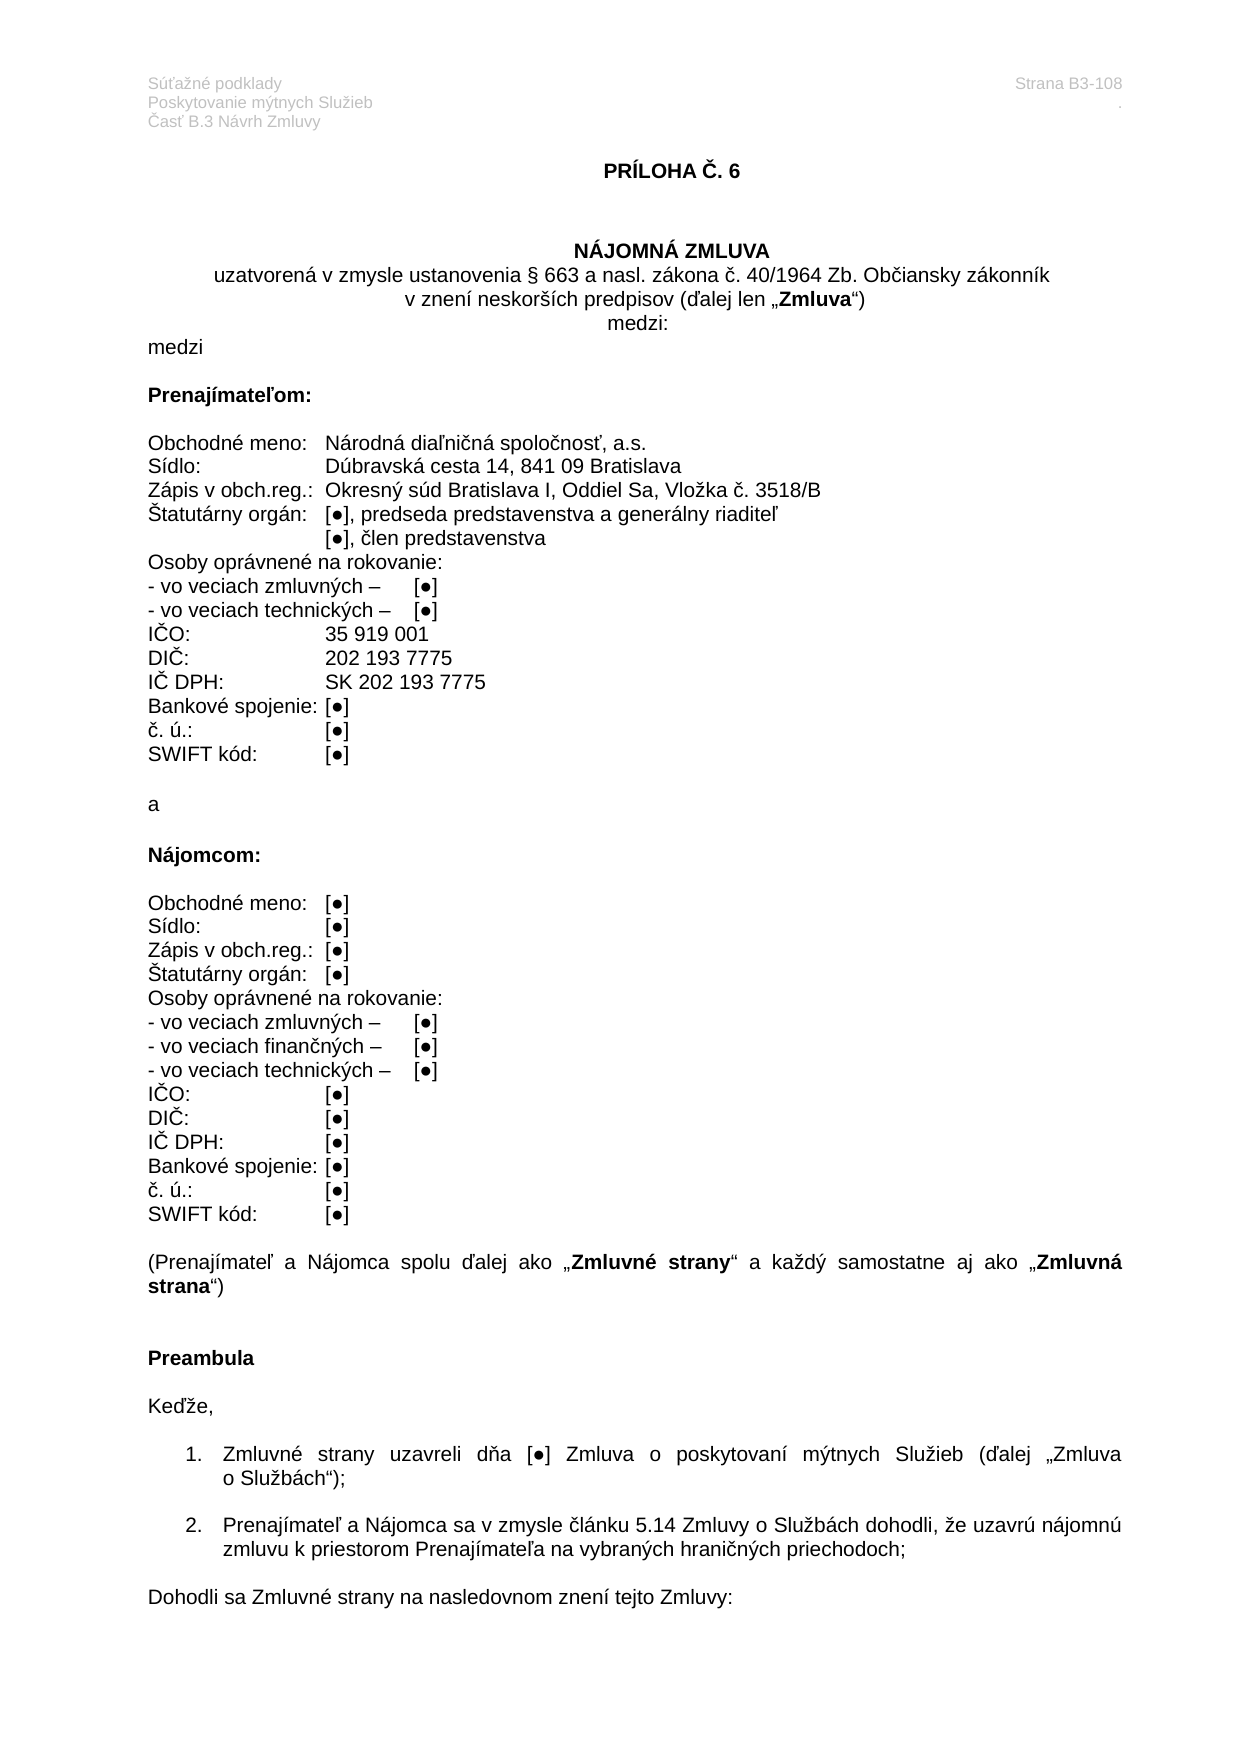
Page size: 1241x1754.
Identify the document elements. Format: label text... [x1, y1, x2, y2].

text Bankové spojenie: [●] [148, 1154, 1122, 1178]
text - vo veciach zmluvných – [●] [148, 1010, 1122, 1034]
text DIČ: 202 193 7775 [148, 646, 1122, 670]
text IČ DPH: SK 202 193 7775 Bankové spojenie: [●] [148, 670, 1122, 718]
text a [148, 792, 1122, 816]
text Zápis v obch.reg.: [●] [148, 938, 1122, 962]
text Osoby oprávnené na rokovanie: [148, 986, 1122, 1010]
text SWIFT kód: [●] [148, 742, 1122, 766]
text Osoby oprávnené na rokovanie: [148, 550, 1122, 574]
text Preambula [148, 1346, 1122, 1369]
text Keďže, [148, 1393, 1122, 1417]
text Sídlo: Dúbravská cesta 14, 841 09 Bratislava [148, 454, 1122, 478]
text Zápis v obch.reg.: Okresný súd Bratislava I, Oddiel Sa, Vložka č. 3518/B Štatutárny orgán: [●], predseda predstavenstva a generálny riaditeľ [148, 478, 1122, 526]
text Nájomcom: [148, 842, 1122, 866]
text Obchodné meno: [●] [148, 890, 1122, 914]
text č. ú.: [●] [148, 1178, 1122, 1202]
subtitle PRÍLOHA Č. 6 [222, 158, 1122, 182]
text [●], člen predstavenstva [148, 526, 1122, 550]
text - vo veciach finančných – [●] [148, 1034, 1122, 1058]
text DIČ: [●] [148, 1106, 1122, 1130]
list Prenajímateľ a Nájomca sa v zmysle článku 5.14 Zmluvy o Službách dohodli, že uzavrú nájomnú zmluvu k priestorom Prenajímateľa na vybraných hraničných priechodoch; [185, 1513, 1122, 1561]
text IČO: 35 919 001 [148, 622, 1122, 646]
text Obchodné meno: Národná diaľničná spoločnosť, a.s. [148, 430, 1122, 454]
text - vo veciach technických – [●] [148, 1058, 1122, 1082]
text Prenajímateľom: [148, 382, 1122, 406]
text (Prenajímateľ a Nájomca spolu ďalej ako „Zmluvné strany“ a každý samostatne aj ako „Zmluvná strana“) [148, 1250, 1122, 1298]
text Sídlo: [●] [148, 914, 1122, 938]
text č. ú.: [●] [148, 718, 1122, 742]
text Štatutárny orgán: [●] [148, 962, 1122, 986]
list Zmluvné strany uzavreli dňa [●] Zmluva o poskytovaní mýtnych Služieb (ďalej „Zmluva o Službách“); [185, 1441, 1122, 1489]
text IČ DPH: [●] [148, 1130, 1122, 1154]
text medzi [148, 334, 1122, 358]
text - vo veciach technických – [●] [148, 598, 1122, 622]
subtitle nájomná Zmluva [222, 239, 1122, 263]
text SWIFT kód: [●] [148, 1202, 1122, 1226]
text medzi: [148, 311, 1122, 334]
text - vo veciach zmluvných – [●] [148, 574, 1122, 598]
text uzatvorená v zmysle ustanovenia § 663 a nasl. zákona č. 40/1964 Zb. Občiansky zákonník v znení neskorších predpisov (ďalej len „Zmluva“) [148, 263, 1122, 311]
text IČO: [●] [148, 1082, 1122, 1106]
text Dohodli sa Zmluvné strany na nasledovnom znení tejto Zmluvy: [148, 1585, 1122, 1609]
